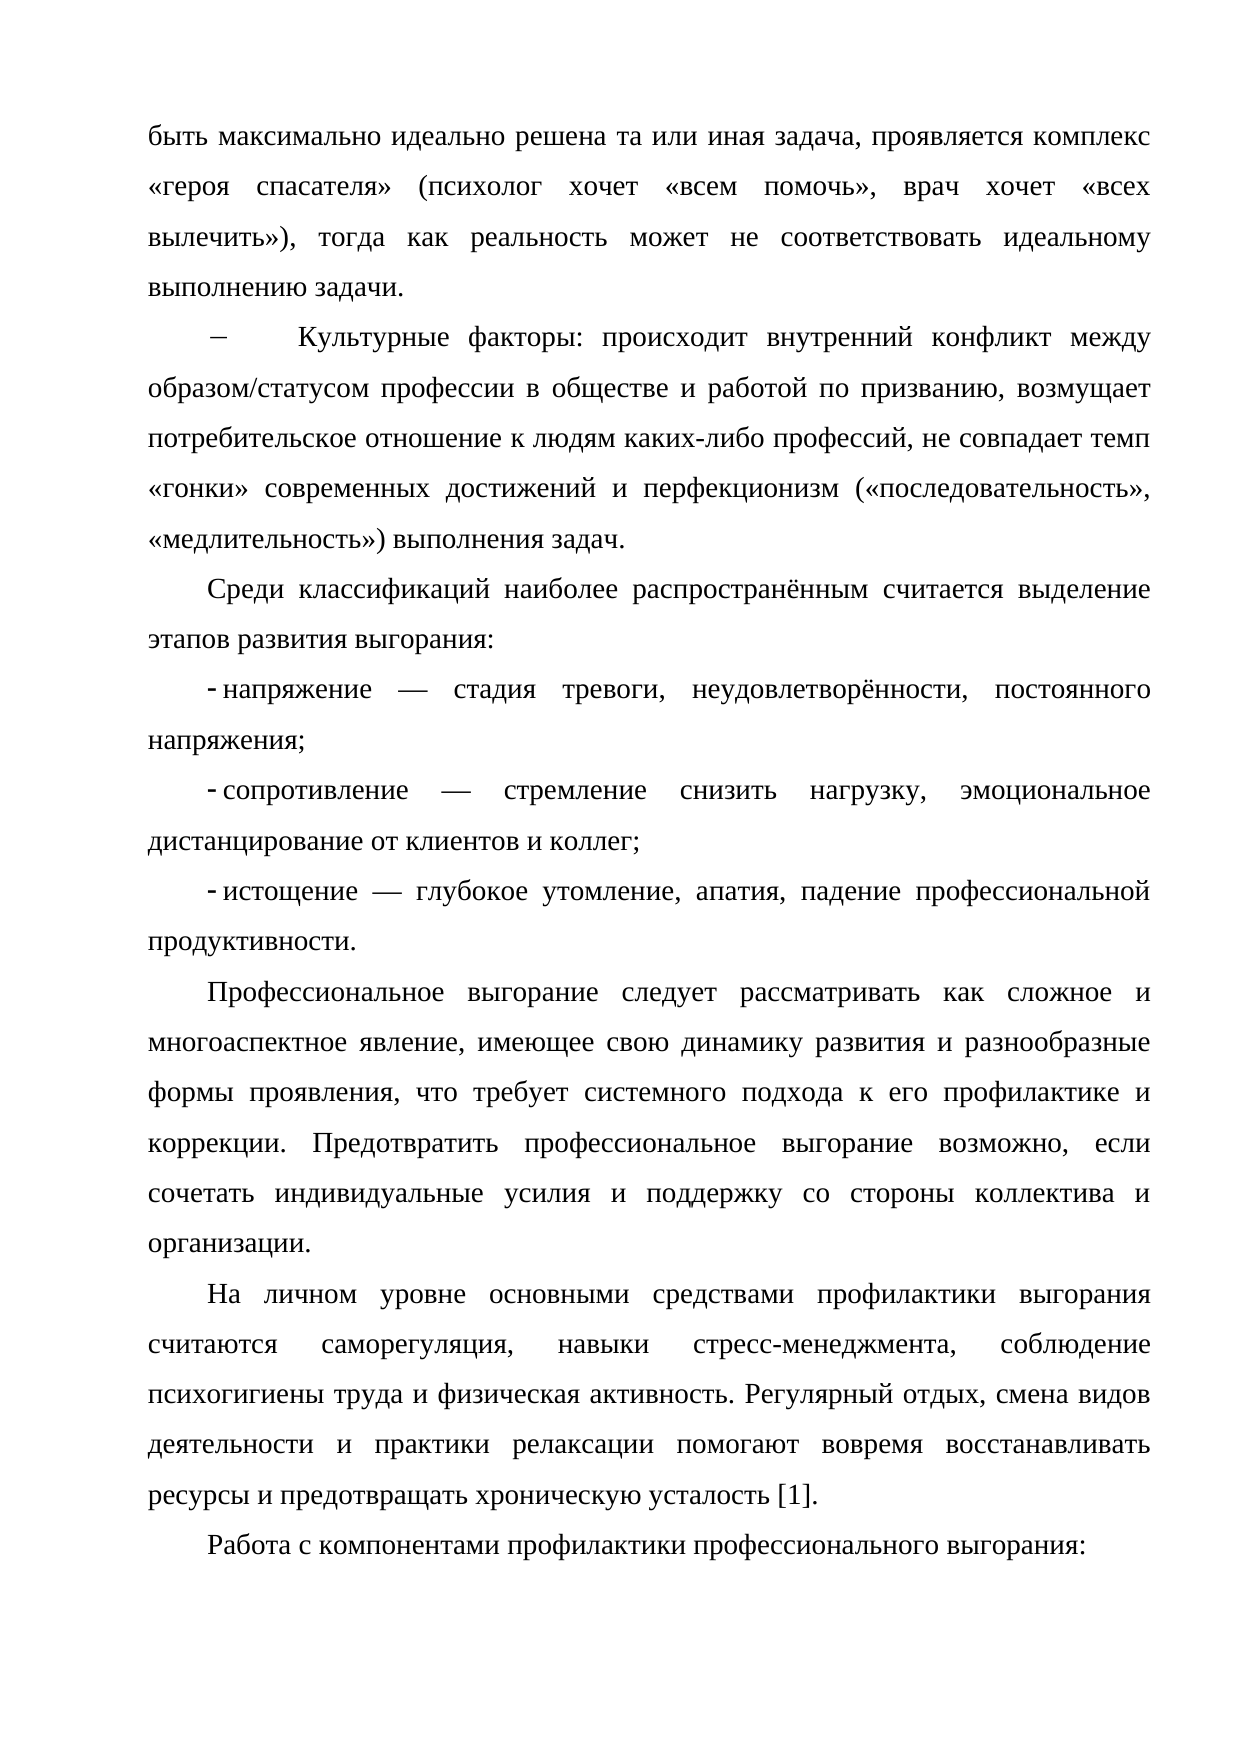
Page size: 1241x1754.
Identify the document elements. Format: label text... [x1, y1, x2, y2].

text Среди классификаций наиболее распространённым считается выделение этапов развития выгорания: [148, 571, 1152, 655]
list напряжение — стадия тревоги, неудовлетворённости, постоянного напряжения; [148, 672, 1152, 756]
list сопротивление — стремление снизить нагрузку, эмоциональное дистанцирование от клиентов и коллег; [148, 772, 1152, 856]
text Профессиональное выгорание следует рассматривать как сложное и многоаспектное явление, имеющее свою динамику развития и разнообразные формы проявления, что требует системного подхода к его профилактике и коррекции. Предотвратить профессиональное выгорание возможно, если сочетать индивидуальные усилия и поддержку со стороны коллектива и организации. [148, 974, 1152, 1259]
list Культурные факторы: происходит внутренний конфликт между образом/статусом профессии в обществе и работой по призванию, возмущает потребительское отношение к людям каких-либо профессий, не совпадает темп «гонки» современных достижений и перфекционизм («последовательность», «медлительность») выполнения задач. [148, 319, 1152, 554]
text Работа с компонентами профилактики профессионального выгорания: [148, 1527, 1152, 1561]
text На личном уровне основными средствами профилактики выгорания считаются саморегуляция, навыки стресс-менеджмента, соблюдение психогигиены труда и физическая активность. Регулярный отдых, смена видов деятельности и практики релаксации помогают вовремя восстанавливать ресурсы и предотвращать хроническую усталость [1]. [148, 1276, 1152, 1511]
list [148, 118, 1152, 303]
list истощение — глубокое утомление, апатия, падение профессиональной продуктивности. [148, 873, 1152, 957]
